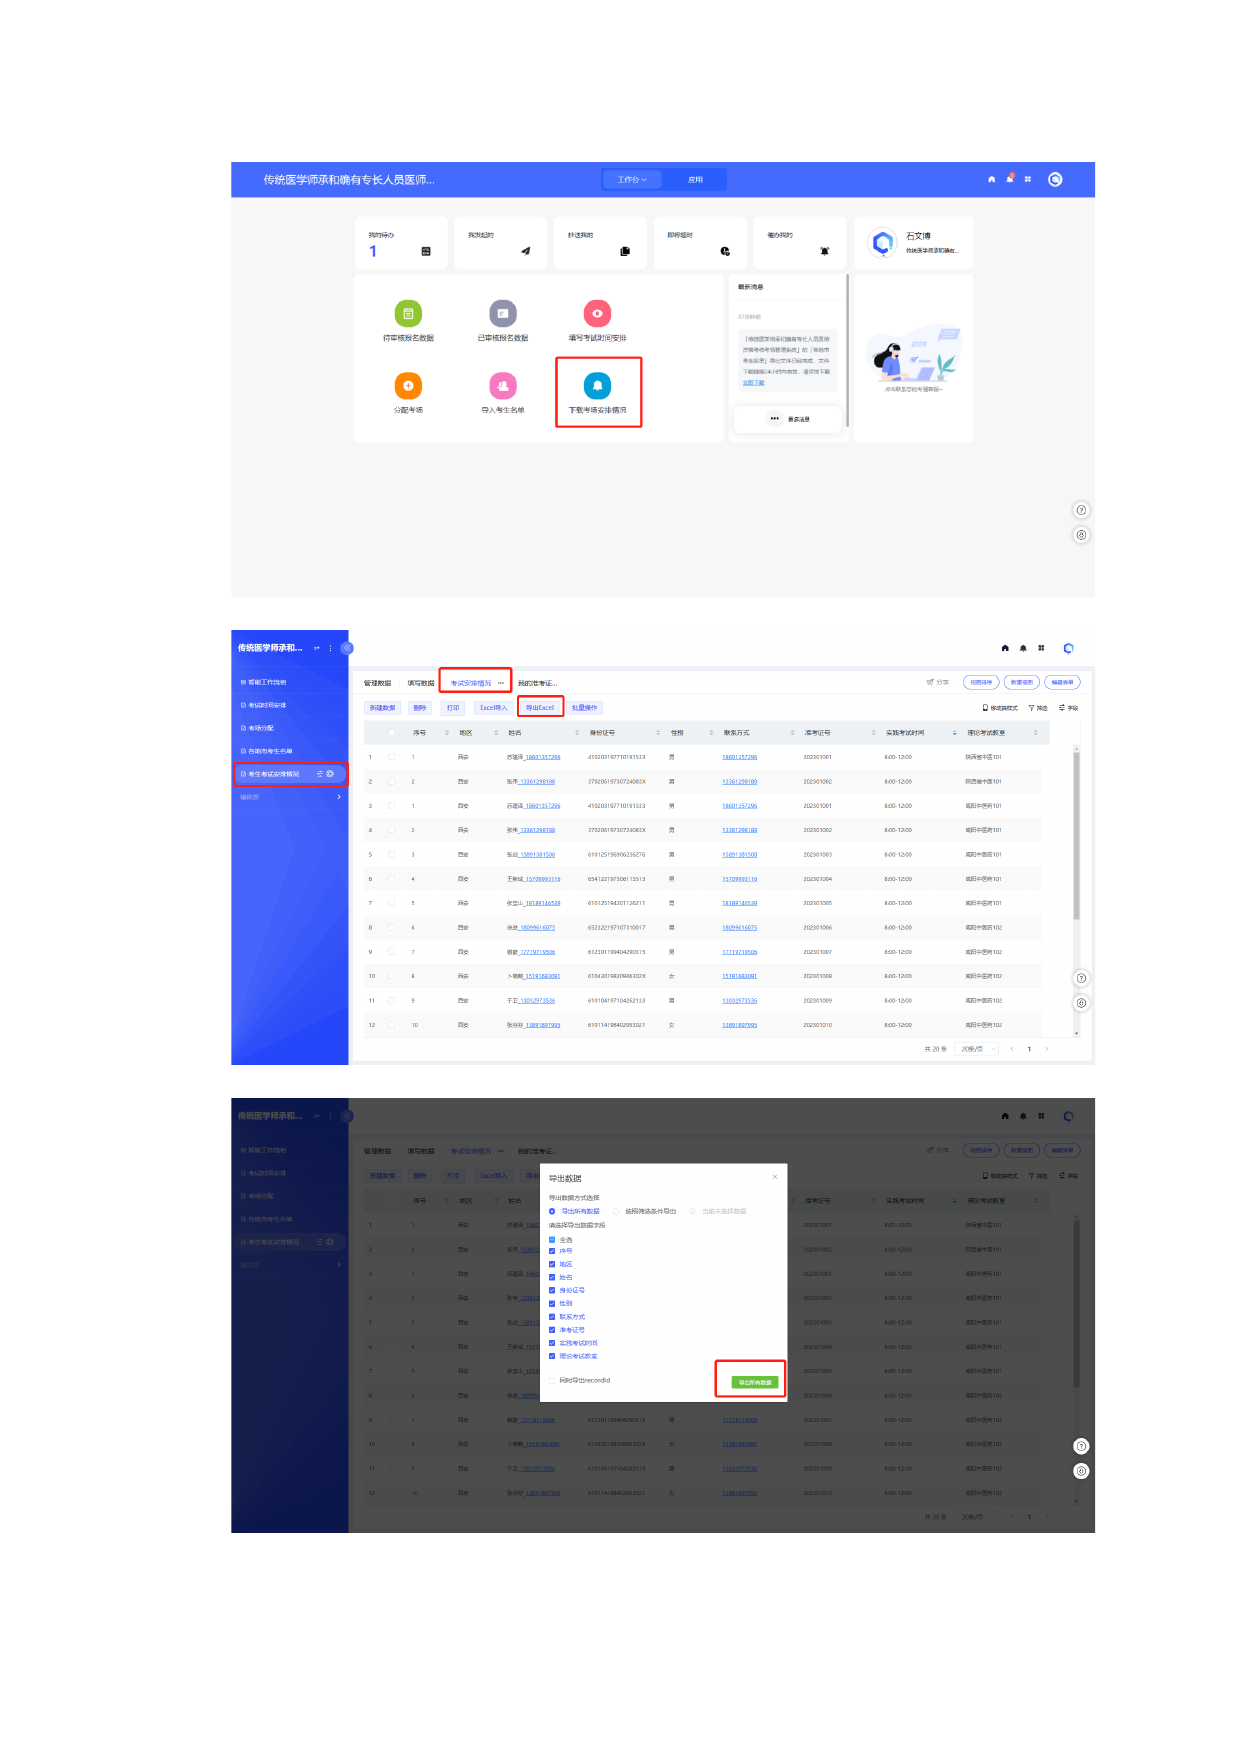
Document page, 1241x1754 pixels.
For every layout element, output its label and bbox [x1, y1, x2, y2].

picture [231, 162, 1096, 597]
picture [231, 1098, 1096, 1533]
picture [231, 630, 1096, 1065]
